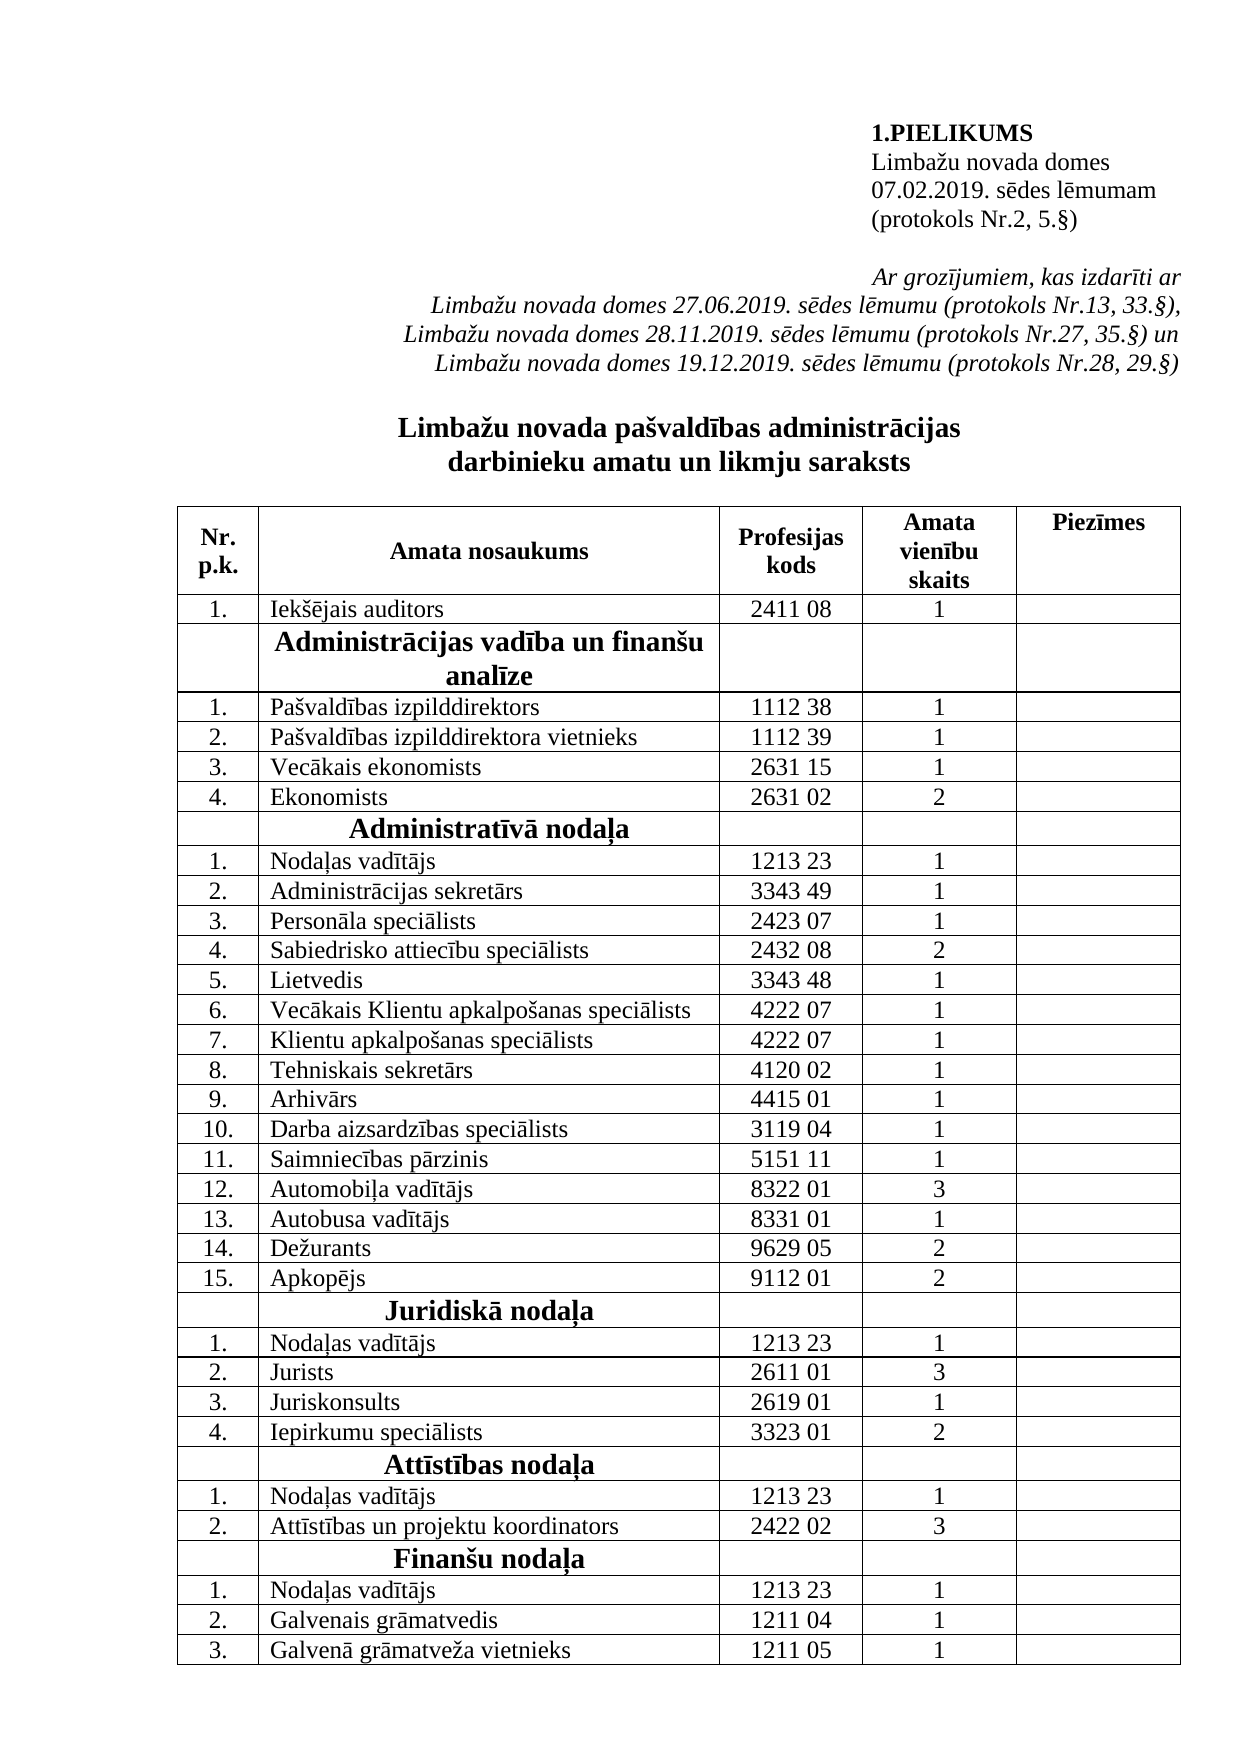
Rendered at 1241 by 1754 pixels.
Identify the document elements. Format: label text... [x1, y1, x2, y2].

table_cell 3. [178, 1635, 258, 1664]
table_cell 9629 05 [720, 1234, 862, 1262]
table_cell 1112 38 [720, 693, 862, 721]
table_cell 1 [863, 595, 1016, 623]
table_cell [1017, 782, 1180, 811]
table_cell [863, 812, 1016, 845]
table_cell 2 [863, 1234, 1016, 1262]
text darbinieku amatu un likmju saraksts [177, 444, 1181, 477]
table_cell 3 [863, 1358, 1016, 1386]
table_cell 1211 04 [720, 1605, 862, 1634]
table_cell [1017, 1417, 1180, 1446]
table_cell [1017, 1144, 1180, 1173]
table_cell 15. [178, 1263, 258, 1292]
table_cell [1017, 1358, 1180, 1386]
table_cell 1 [863, 1114, 1016, 1143]
table_cell 3323 01 [720, 1417, 862, 1446]
table_cell 3. [178, 752, 258, 781]
table_cell 1. [178, 846, 258, 875]
table_cell 3. [178, 906, 258, 934]
table_cell 1 [863, 1144, 1016, 1173]
table_cell Apkopējs [259, 1263, 719, 1292]
table_cell [1017, 1481, 1180, 1510]
table_cell Galvenais grāmatvedis [259, 1605, 719, 1634]
table_cell 3 [863, 1174, 1016, 1203]
table_cell [1017, 1263, 1180, 1292]
table_cell 2. [178, 722, 258, 751]
table_cell 6. [178, 995, 258, 1024]
table_cell Administratīvā nodaļa [259, 812, 719, 845]
table_cell 1. [178, 693, 258, 721]
table_cell 3. [178, 1387, 258, 1416]
table_cell 10. [178, 1114, 258, 1143]
table_cell [1017, 1174, 1180, 1203]
text Ar grozījumiem, kas izdarīti ar [177, 262, 1181, 291]
table_cell Juridiskā nodaļa [259, 1293, 719, 1327]
table_cell 1 [863, 995, 1016, 1024]
table_cell 1 [863, 876, 1016, 905]
table_cell [863, 1293, 1016, 1327]
table_cell 5. [178, 965, 258, 994]
table_cell [1017, 1605, 1180, 1634]
table_cell 2 [863, 1417, 1016, 1446]
table_cell Lietvedis [259, 965, 719, 994]
table_cell Arhivārs [259, 1085, 719, 1113]
table_cell [1017, 1447, 1180, 1480]
table_cell Dežurants [259, 1234, 719, 1262]
table_cell 1 [863, 1025, 1016, 1054]
table_cell 1 [863, 965, 1016, 994]
text Limbažu novada domes 28.11.2019. sēdes lēmumu (protokols Nr.27, 35.§) un [177, 319, 1181, 348]
table_cell [1017, 693, 1180, 721]
table_cell Ekonomists [259, 782, 719, 811]
table_cell 2631 15 [720, 752, 862, 781]
table_cell [178, 624, 258, 691]
table_cell Personāla speciālists [259, 906, 719, 934]
table_cell [1017, 965, 1180, 994]
table_cell [1017, 1055, 1180, 1083]
table_cell 2619 01 [720, 1387, 862, 1416]
table_cell 4. [178, 782, 258, 811]
table_cell 2 [863, 936, 1016, 964]
table_cell 1 [863, 722, 1016, 751]
table_cell 1 [863, 1085, 1016, 1113]
table_cell 2611 01 [720, 1358, 862, 1386]
table_cell Sabiedrisko attiecību speciālists [259, 936, 719, 964]
table_cell 1 [863, 1204, 1016, 1232]
table_cell 4415 01 [720, 1085, 862, 1113]
table_cell Attīstības un projektu koordinators [259, 1511, 719, 1540]
table_cell Finanšu nodaļa [259, 1541, 719, 1574]
table_cell [1017, 722, 1180, 751]
table_cell [863, 624, 1016, 691]
table_cell 1 [863, 752, 1016, 781]
table_cell 1213 23 [720, 846, 862, 875]
table_cell 1. [178, 1328, 258, 1356]
table_cell 9. [178, 1085, 258, 1113]
table_cell 1112 39 [720, 722, 862, 751]
table_cell [1017, 1025, 1180, 1054]
table_cell 1 [863, 1328, 1016, 1356]
table_cell Attīstības nodaļa [259, 1447, 719, 1480]
table_cell 1 [863, 693, 1016, 721]
table_cell [1017, 1204, 1180, 1232]
table_cell [1017, 995, 1180, 1024]
table_cell 8331 01 [720, 1204, 862, 1232]
text Limbažu novada domes 19.12.2019. sēdes lēmumu (protokols Nr.28, 29.§) [177, 348, 1181, 377]
table_cell [1017, 876, 1180, 905]
table_cell 13. [178, 1204, 258, 1232]
table_cell Nodaļas vadītājs [259, 1481, 719, 1510]
table_cell [1017, 1328, 1180, 1356]
table_cell 2 [863, 782, 1016, 811]
table_cell Iekšējais auditors [259, 595, 719, 623]
table_cell 5151 11 [720, 1144, 862, 1173]
text 1.Pielikums [871, 118, 1181, 147]
table_cell 1 [863, 846, 1016, 875]
table_cell 2631 02 [720, 782, 862, 811]
table_cell 11. [178, 1144, 258, 1173]
table_cell [1017, 752, 1180, 781]
table_cell 1 [863, 1605, 1016, 1634]
table_cell Administrācijas vadība un finanšu analīze [259, 624, 719, 691]
table_cell 1. [178, 595, 258, 623]
text Limbažu novada pašvaldības administrācijas [177, 410, 1181, 444]
table_cell 1 [863, 1387, 1016, 1416]
table_cell [1017, 624, 1180, 691]
table_cell 8322 01 [720, 1174, 862, 1203]
table_header Amata nosaukums [259, 507, 719, 593]
table_cell [1017, 1114, 1180, 1143]
table_cell Automobiļa vadītājs [259, 1174, 719, 1203]
table_cell 12. [178, 1174, 258, 1203]
table_cell Tehniskais sekretārs [259, 1055, 719, 1083]
table_cell 4222 07 [720, 995, 862, 1024]
table_cell 1. [178, 1576, 258, 1604]
table_cell [1017, 906, 1180, 934]
table_cell [178, 1541, 258, 1574]
table_cell [1017, 1576, 1180, 1604]
table_cell Juriskonsults [259, 1387, 719, 1416]
table_cell 2423 07 [720, 906, 862, 934]
text Limbažu novada domes 27.06.2019. sēdes lēmumu (protokols Nr.13, 33.§), [177, 291, 1181, 319]
table_cell [1017, 595, 1180, 623]
table_cell [1017, 936, 1180, 964]
table_cell Nodaļas vadītājs [259, 1576, 719, 1604]
table_cell [1017, 1511, 1180, 1540]
table_cell 1 [863, 1635, 1016, 1664]
table_cell 4120 02 [720, 1055, 862, 1083]
table_cell [720, 1447, 862, 1480]
table_cell 1. [178, 1481, 258, 1510]
table_cell 1 [863, 1055, 1016, 1083]
table_cell 3 [863, 1511, 1016, 1540]
table_cell Pašvaldības izpilddirektors [259, 693, 719, 721]
table_cell Nodaļas vadītājs [259, 1328, 719, 1356]
table_header Nr. p.k. [178, 507, 258, 593]
table_cell 1213 23 [720, 1328, 862, 1356]
table_cell Darba aizsardzības speciālists [259, 1114, 719, 1143]
table_cell 1 [863, 906, 1016, 934]
table_cell Saimniecības pārzinis [259, 1144, 719, 1173]
table_cell [178, 812, 258, 845]
table_cell Vecākais Klientu apkalpošanas speciālists [259, 995, 719, 1024]
table_cell [720, 1541, 862, 1574]
table_cell 3119 04 [720, 1114, 862, 1143]
table_cell 1211 05 [720, 1635, 862, 1664]
table_header Profesijas kods [720, 507, 862, 593]
table_cell 14. [178, 1234, 258, 1262]
table_cell Pašvaldības izpilddirektora vietnieks [259, 722, 719, 751]
table_cell Iepirkumu speciālists [259, 1417, 719, 1446]
table_cell [720, 1293, 862, 1327]
text 07.02.2019. sēdes lēmumam (protokols Nr.2, 5.§) [871, 176, 1181, 233]
table_cell 9112 01 [720, 1263, 862, 1292]
table_cell 2411 08 [720, 595, 862, 623]
table_cell [1017, 1293, 1180, 1327]
table_cell [178, 1293, 258, 1327]
table_cell Galvenā grāmatveža vietnieks [259, 1635, 719, 1664]
table_cell 2. [178, 1511, 258, 1540]
table_cell [863, 1447, 1016, 1480]
table_cell 2. [178, 1358, 258, 1386]
table_cell 2422 02 [720, 1511, 862, 1540]
table_header Amata vienību skaits [863, 507, 1016, 593]
table_cell 2432 08 [720, 936, 862, 964]
table_cell [178, 1447, 258, 1480]
table_cell 7. [178, 1025, 258, 1054]
table_cell 3343 48 [720, 965, 862, 994]
table_cell 2. [178, 1605, 258, 1634]
table_cell 1213 23 [720, 1576, 862, 1604]
table_cell 4. [178, 936, 258, 964]
table_cell Administrācijas sekretārs [259, 876, 719, 905]
table_cell [1017, 1085, 1180, 1113]
table_cell 1 [863, 1481, 1016, 1510]
table_cell Vecākais ekonomists [259, 752, 719, 781]
table_cell 4. [178, 1417, 258, 1446]
table_cell [1017, 846, 1180, 875]
table_cell Klientu apkalpošanas speciālists [259, 1025, 719, 1054]
table_cell 3343 49 [720, 876, 862, 905]
table_cell [1017, 1234, 1180, 1262]
text Limbažu novada domes [871, 147, 1181, 176]
table_cell [1017, 1541, 1180, 1574]
table_cell [1017, 1635, 1180, 1664]
table_cell 4222 07 [720, 1025, 862, 1054]
table_cell Nodaļas vadītājs [259, 846, 719, 875]
table_cell [720, 624, 862, 691]
table_cell 1213 23 [720, 1481, 862, 1510]
table_cell [720, 812, 862, 845]
table_cell [1017, 812, 1180, 845]
table_cell Jurists [259, 1358, 719, 1386]
table_cell 1 [863, 1576, 1016, 1604]
table_cell 2. [178, 876, 258, 905]
table_cell [863, 1541, 1016, 1574]
table_cell [1017, 1387, 1180, 1416]
table_cell 2 [863, 1263, 1016, 1292]
table_cell 8. [178, 1055, 258, 1083]
table_header Piezīmes [1017, 507, 1180, 593]
table_cell Autobusa vadītājs [259, 1204, 719, 1232]
